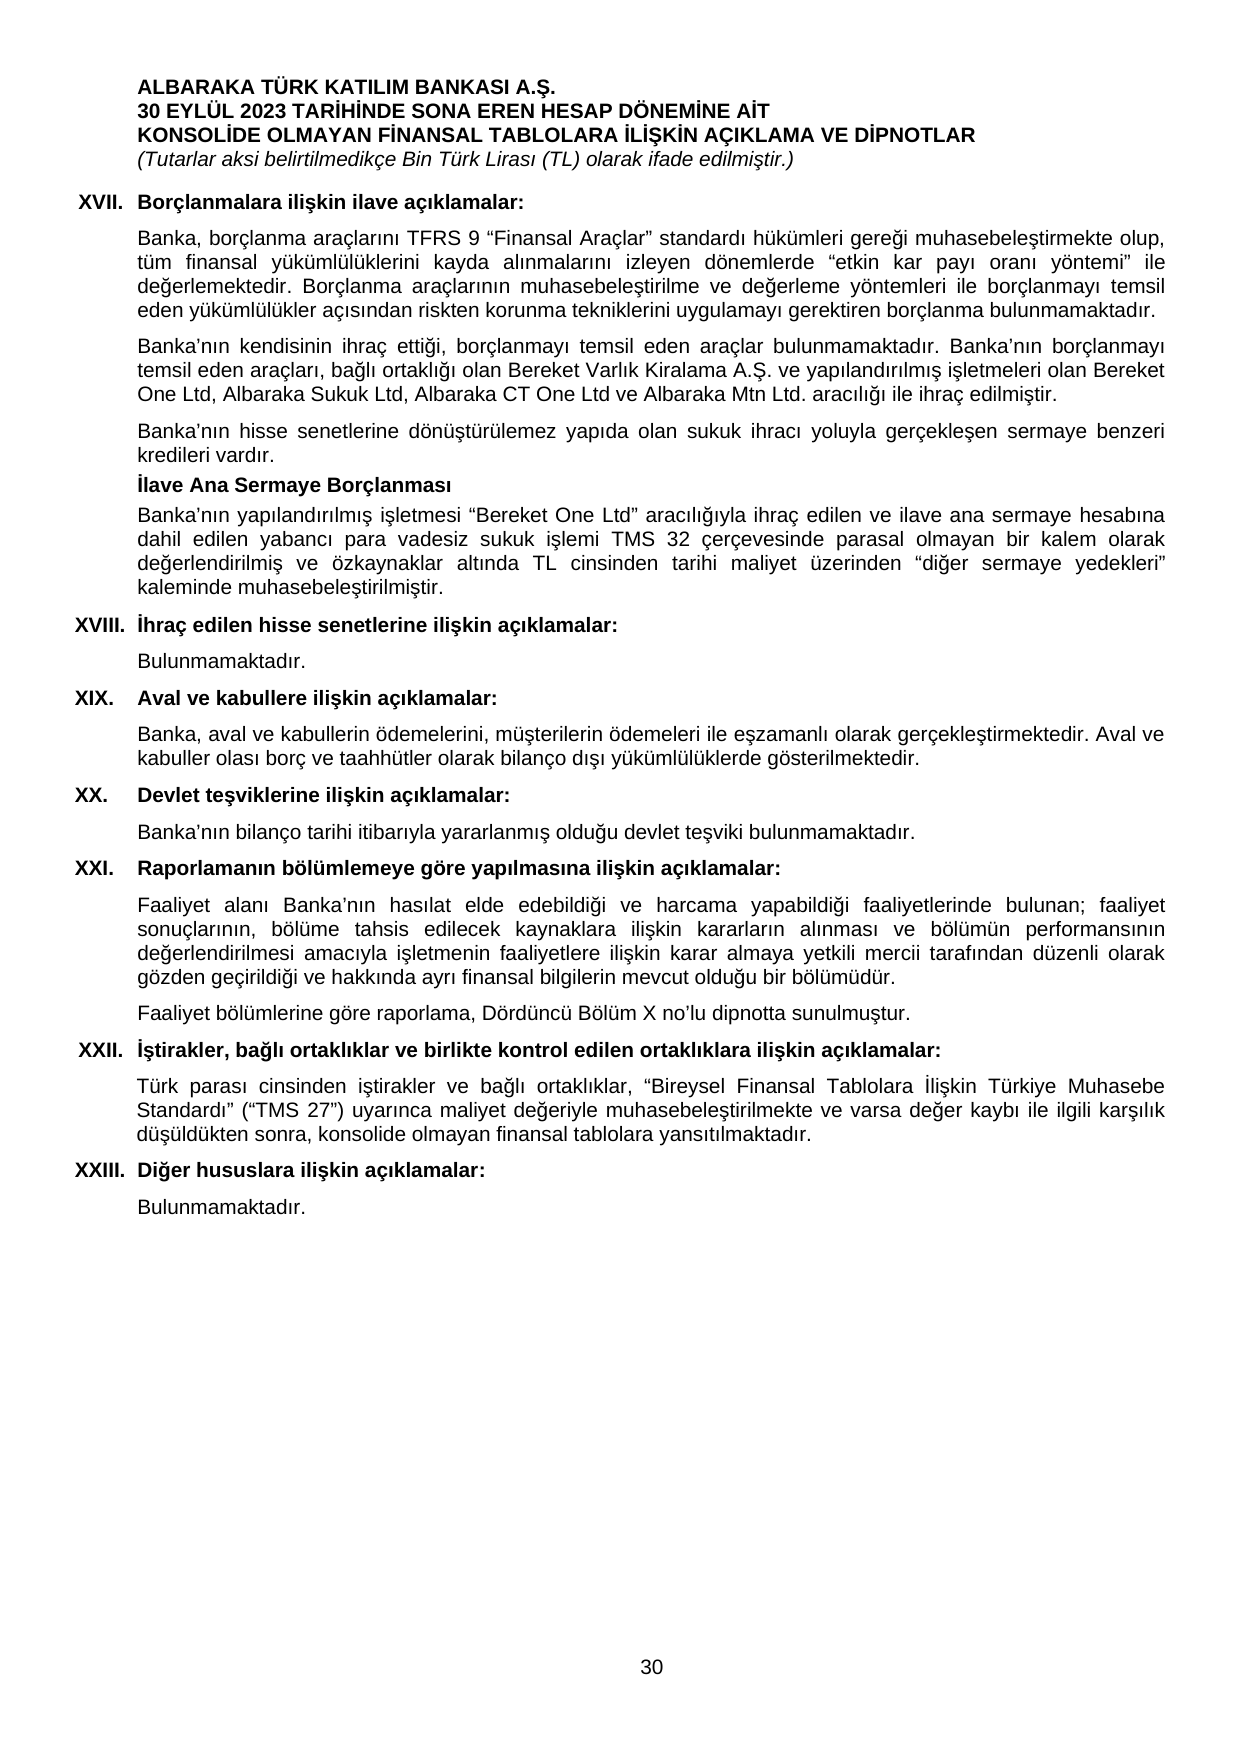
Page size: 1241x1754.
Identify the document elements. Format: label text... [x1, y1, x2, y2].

text XVIII. İhraç edilen hisse senetlerine ilişkin açıklamalar: [74, 612, 1166, 636]
text Banka, aval ve kabullerin ödemelerini, müşterilerin ödemeleri ile eşzamanlı olarak gerçekleştirmektedir. Aval ve kabuller olası borç ve taahhütler olarak bilanço dışı yükümlülüklerde gösterilmektedir. [137, 722, 1166, 770]
text XXIII. Diğer hususlara ilişkin açıklamalar: [74, 1158, 1166, 1182]
text İlave Ana Sermaye Borçlanması [137, 473, 1166, 497]
text Bulunmamaktadır. [74, 1195, 1166, 1219]
text Bulunmamaktadır. [137, 649, 1166, 673]
text Faaliyet bölümlerine göre raporlama, Dördüncü Bölüm X no’lu dipnotta sunulmuştur. [137, 1001, 1166, 1025]
text XX. Devlet teşviklerine ilişkin açıklamalar: [74, 783, 1166, 807]
text Banka’nın bilanço tarihi itibarıyla yararlanmış olduğu devlet teşviki bulunmamaktadır. [137, 820, 1166, 844]
text Türk parası cinsinden iştirakler ve bağlı ortaklıklar, “Bireysel Finansal Tablolara İlişkin Türkiye Muhasebe Standardı” (“TMS 27”) uyarınca maliyet değeriyle muhasebeleştirilmekte ve varsa değer kaybı ile ilgili karşılık düşüldükten sonra, konsolide olmayan finansal tablolara yansıtılmaktadır. [136, 1074, 1166, 1146]
text XXI. Raporlamanın bölümlemeye göre yapılmasına ilişkin açıklamalar: [74, 856, 1166, 880]
text XIX. Aval ve kabullere ilişkin açıklamalar: [74, 685, 1166, 709]
text Banka’nın kendisinin ihraç ettiği, borçlanmayı temsil eden araçlar bulunmamaktadır. Banka’nın borçlanmayı temsil eden araçları, bağlı ortaklığı olan Bereket Varlık Kiralama A.Ş. ve yapılandırılmış işletmeleri olan Bereket One Ltd, Albaraka Sukuk Ltd, Albaraka CT One Ltd ve Albaraka Mtn Ltd. aracılığı ile ihraç edilmiştir. [137, 334, 1166, 406]
text Banka’nın yapılandırılmış işletmesi “Bereket One Ltd” aracılığıyla ihraç edilen ve ilave ana sermaye hesabına dahil edilen yabancı para vadesiz sukuk işlemi TMS 32 çerçevesinde parasal olmayan bir kalem olarak değerlendirilmiş ve özkaynaklar altında TL cinsinden tarihi maliyet üzerinden “diğer sermaye yedekleri” kaleminde muhasebeleştirilmiştir. [137, 503, 1166, 599]
text XVII. Borçlanmalara ilişkin ilave açıklamalar: [78, 189, 1166, 213]
text Banka, borçlanma araçlarını TFRS 9 “Finansal Araçlar” standardı hükümleri gereği muhasebeleştirmekte olup, tüm finansal yükümlülüklerini kayda alınmalarını izleyen dönemlerde “etkin kar payı oranı yöntemi” ile değerlemektedir. Borçlanma araçlarının muhasebeleştirilme ve değerleme yöntemleri ile borçlanmayı temsil eden yükümlülükler açısından riskten korunma tekniklerini uygulamayı gerektiren borçlanma bulunmamaktadır. [137, 226, 1166, 322]
text Faaliyet alanı Banka’nın hasılat elde edebildiği ve harcama yapabildiği faaliyetlerinde bulunan; faaliyet sonuçlarının, bölüme tahsis edilecek kaynaklara ilişkin kararların alınması ve bölümün performansının değerlendirilmesi amacıyla işletmenin faaliyetlere ilişkin karar almaya yetkili mercii tarafından düzenli olarak gözden geçirildiği ve hakkında ayrı finansal bilgilerin mevcut olduğu bir bölümüdür. [137, 893, 1166, 988]
text XXII. İştirakler, bağlı ortaklıklar ve birlikte kontrol edilen ortaklıklara ilişkin açıklamalar: [78, 1037, 1166, 1061]
text Banka’nın hisse senetlerine dönüştürülemez yapıda olan sukuk ihracı yoluyla gerçekleşen sermaye benzeri kredileri vardır. [137, 419, 1166, 467]
